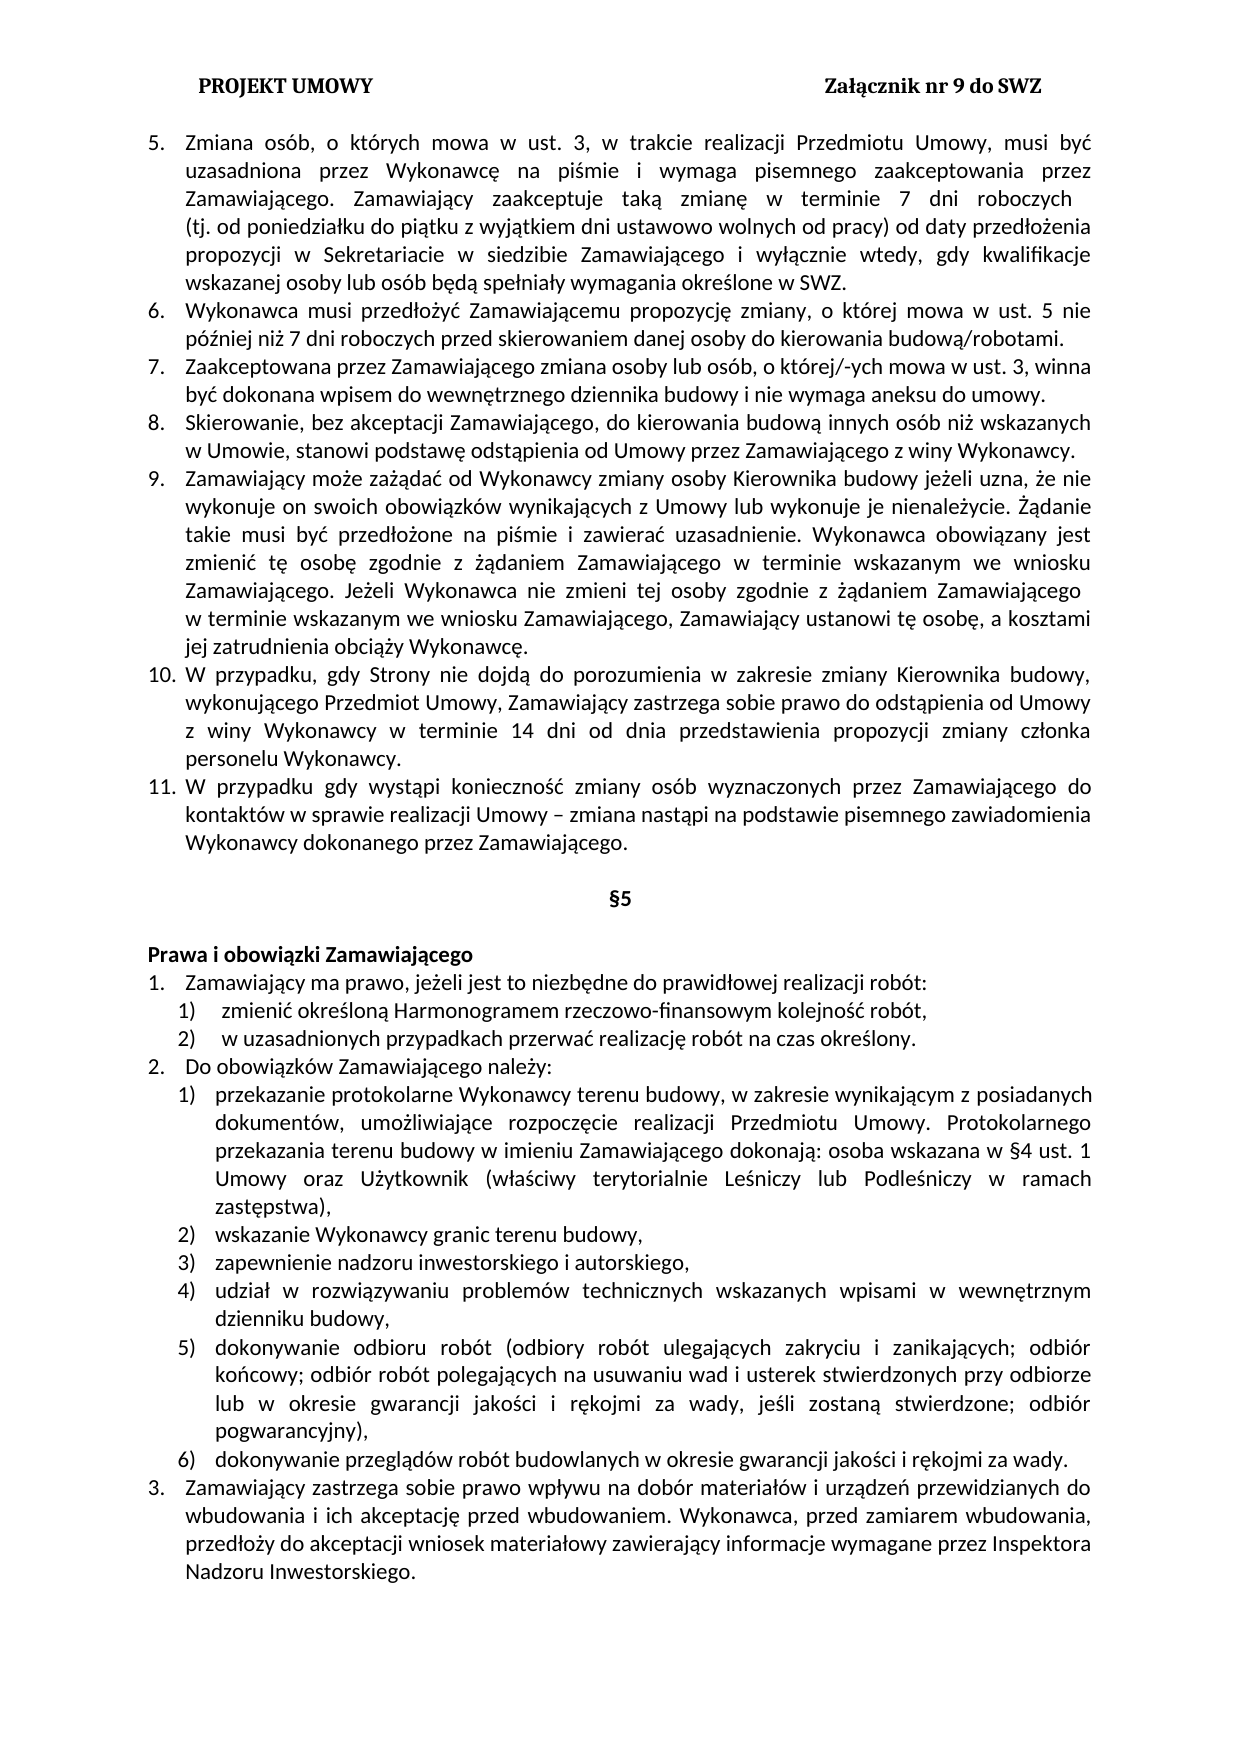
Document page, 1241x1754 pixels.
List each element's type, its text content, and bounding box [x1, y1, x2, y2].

list W przypadku, gdy Strony nie dojdą do porozumienia w zakresie zmiany Kierownika budowy, wykonującego Przedmiot Umowy, Zamawiający zastrzega sobie prawo do odstąpienia od Umowy z winy Wykonawcy w terminie 14 dni od dnia przedstawienia propozycji zmiany członka personelu Wykonawcy. [148, 660, 1093, 772]
list Zaakceptowana przez Zamawiającego zmiana osoby lub osób, o której/-ych mowa w ust. 3, winna być dokonana wpisem do wewnętrznego dziennika budowy i nie wymaga aneksu do umowy. [148, 352, 1093, 408]
list zapewnienie nadzoru inwestorskiego i autorskiego, [177, 1248, 1093, 1277]
list Zamawiający zastrzega sobie prawo wpływu na dobór materiałów i urządzeń przewidzianych do wbudowania i ich akceptację przed wbudowaniem. Wykonawca, przed zamiarem wbudowania, przedłoży do akceptacji wniosek materiałowy zawierający informacje wymagane przez Inspektora Nadzoru Inwestorskiego. [148, 1473, 1093, 1585]
list dokonywanie przeglądów robót budowlanych w okresie gwarancji jakości i rękojmi za wady. [177, 1445, 1093, 1473]
list Wykonawca musi przedłożyć Zamawiającemu propozycję zmiany, o której mowa w ust. 5 nie później niż 7 dni roboczych przed skierowaniem danej osoby do kierowania budową/robotami. [148, 296, 1093, 352]
list Zmiana osób, o których mowa w ust. 3, w trakcie realizacji Przedmiotu Umowy, musi być uzasadniona przez Wykonawcę na piśmie i wymaga pisemnego zaakceptowania przez Zamawiającego. Zamawiający zaakceptuje taką zmianę w terminie 7 dni roboczych (tj. od poniedziałku do piątku z wyjątkiem dni ustawowo wolnych od pracy) od daty przedłożenia propozycji w Sekretariacie w siedzibie Zamawiającego i wyłącznie wtedy, gdy kwalifikacje wskazanej osoby lub osób będą spełniały wymagania określone w SWZ. [148, 128, 1093, 296]
list Zamawiający może zażądać od Wykonawcy zmiany osoby Kierownika budowy jeżeli uzna, że nie wykonuje on swoich obowiązków wynikających z Umowy lub wykonuje je nienależycie. Żądanie takie musi być przedłożone na piśmie i zawierać uzasadnienie. Wykonawca obowiązany jest zmienić tę osobę zgodnie z żądaniem Zamawiającego w terminie wskazanym we wniosku Zamawiającego. Jeżeli Wykonawca nie zmieni tej osoby zgodnie z żądaniem Zamawiającego w terminie wskazanym we wniosku Zamawiającego, Zamawiający ustanowi tę osobę, a kosztami jej zatrudnienia obciąży Wykonawcę. [148, 464, 1093, 660]
list wskazanie Wykonawcy granic terenu budowy, [177, 1221, 1093, 1248]
text §5 [148, 884, 1093, 912]
list dokonywanie odbioru robót (odbiory robót ulegających zakryciu i zanikających; odbiór końcowy; odbiór robót polegających na usuwaniu wad i usterek stwierdzonych przy odbiorze lub w okresie gwarancji jakości i rękojmi za wady, jeśli zostaną stwierdzone; odbiór pogwarancyjny), [177, 1333, 1093, 1445]
list w uzasadnionych przypadkach przerwać realizację robót na czas określony. [177, 1024, 1093, 1052]
list W przypadku gdy wystąpi konieczność zmiany osób wyznaczonych przez Zamawiającego do kontaktów w sprawie realizacji Umowy – zmiana nastąpi na podstawie pisemnego zawiadomienia Wykonawcy dokonanego przez Zamawiającego. [148, 772, 1093, 856]
list Do obowiązków Zamawiającego należy: [148, 1052, 1093, 1080]
list Skierowanie, bez akceptacji Zamawiającego, do kierowania budową innych osób niż wskazanych w Umowie, stanowi podstawę odstąpienia od Umowy przez Zamawiającego z winy Wykonawcy. [148, 408, 1093, 464]
list udział w rozwiązywaniu problemów technicznych wskazanych wpisami w wewnętrznym dzienniku budowy, [177, 1277, 1093, 1333]
list Zamawiający ma prawo, jeżeli jest to niezbędne do prawidłowej realizacji robót: [148, 968, 1093, 996]
text Prawa i obowiązki Zamawiającego [148, 940, 1093, 968]
list zmienić określoną Harmonogramem rzeczowo-finansowym kolejność robót, [177, 996, 1093, 1024]
list przekazanie protokolarne Wykonawcy terenu budowy, w zakresie wynikającym z posiadanych dokumentów, umożliwiające rozpoczęcie realizacji Przedmiotu Umowy. Protokolarnego przekazania terenu budowy w imieniu Zamawiającego dokonają: osoba wskazana w §4 ust. 1 Umowy oraz Użytkownik (właściwy terytorialnie Leśniczy lub Podleśniczy w ramach zastępstwa), [177, 1080, 1093, 1221]
